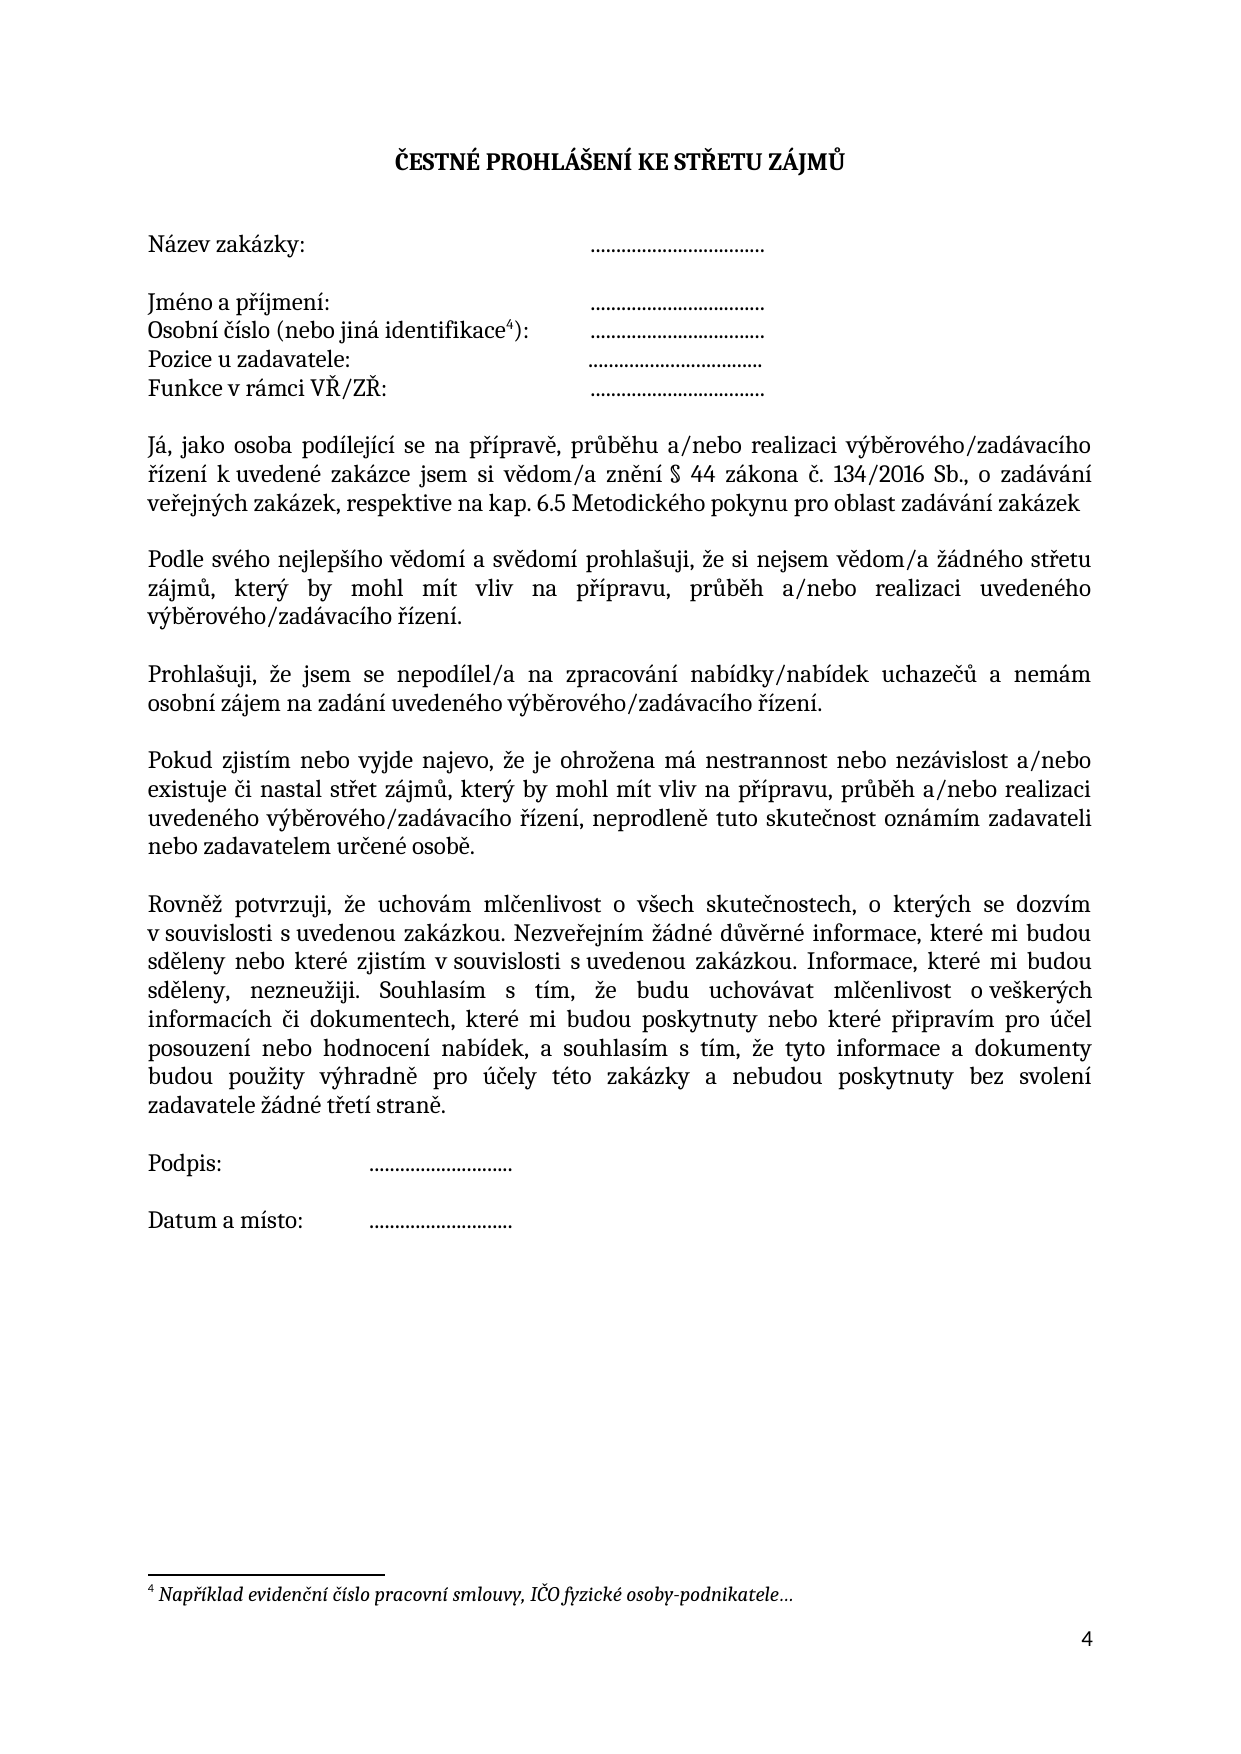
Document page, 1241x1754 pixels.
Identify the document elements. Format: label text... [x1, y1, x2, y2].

text Osobní číslo (nebo jiná identifikace): .................................. [148, 316, 1093, 345]
text Rovněž potvrzuji, že uchovám mlčenlivost o všech skutečnostech, o kterých se dozvím v souvislosti s uvedenou zakázkou. Nezveřejním žádné důvěrné informace, které mi budou sděleny nebo které zjistím v souvislosti s uvedenou zakázkou. Informace, které mi budou sděleny, nezneužiji. Souhlasím s tím, že budu uchovávat mlčenlivost o veškerých informacích či dokumentech, které mi budou poskytnuty nebo které připravím pro účel posouzení nebo hodnocení nabídek, a souhlasím s tím, že tyto informace a dokumenty budou použity výhradně pro účely této zakázky a nebudou poskytnuty bez svolení zadavatele žádné třetí straně. [148, 890, 1093, 1120]
text Podle svého nejlepšího vědomí a svědomí prohlašuji, že si nejsem vědom/a žádného střetu zájmů, který by mohl mít vliv na přípravu, průběh a/nebo realizaci uvedeného výběrového/zadávacího řízení. [148, 545, 1093, 631]
text Funkce v rámci VŘ/ZŘ: .................................. [148, 374, 1093, 403]
text Datum a místo: ............................ [148, 1206, 1093, 1235]
text Pokud zjistím nebo vyjde najevo, že je ohrožena má nestrannost nebo nezávislost a/nebo existuje či nastal střet zájmů, který by mohl mít vliv na přípravu, průběh a/nebo realizaci uvedeného výběrového/zadávacího řízení, neprodleně tuto skutečnost oznámím zadavateli nebo zadavatelem určené osobě. [148, 746, 1093, 861]
text Pozice u zadavatele: .................................. [148, 345, 1093, 374]
text Já, jako osoba podílející se na přípravě, průběhu a/nebo realizaci výběrového/zadávacího řízení k uvedené zakázce jsem si vědom/a znění § 44 zákona č. 134/2016 Sb., o zadávání veřejných zakázek, respektive na kap. 6.5 Metodického pokynu pro oblast zadávání zakázek [148, 431, 1093, 518]
text Podpis: ............................ [148, 1148, 1093, 1177]
text ČESTNÉ PROHLÁŠENÍ KE STŘETU ZÁJMŮ [148, 148, 1093, 176]
text Jméno a příjmení: .................................. [148, 288, 1093, 316]
text Název zakázky: .................................. [148, 230, 1093, 259]
text Prohlašuji, že jsem se nepodílel/a na zpracování nabídky/nabídek uchazečů a nemám osobní zájem na zadání uvedeného výběrového/zadávacího řízení. [148, 660, 1093, 717]
